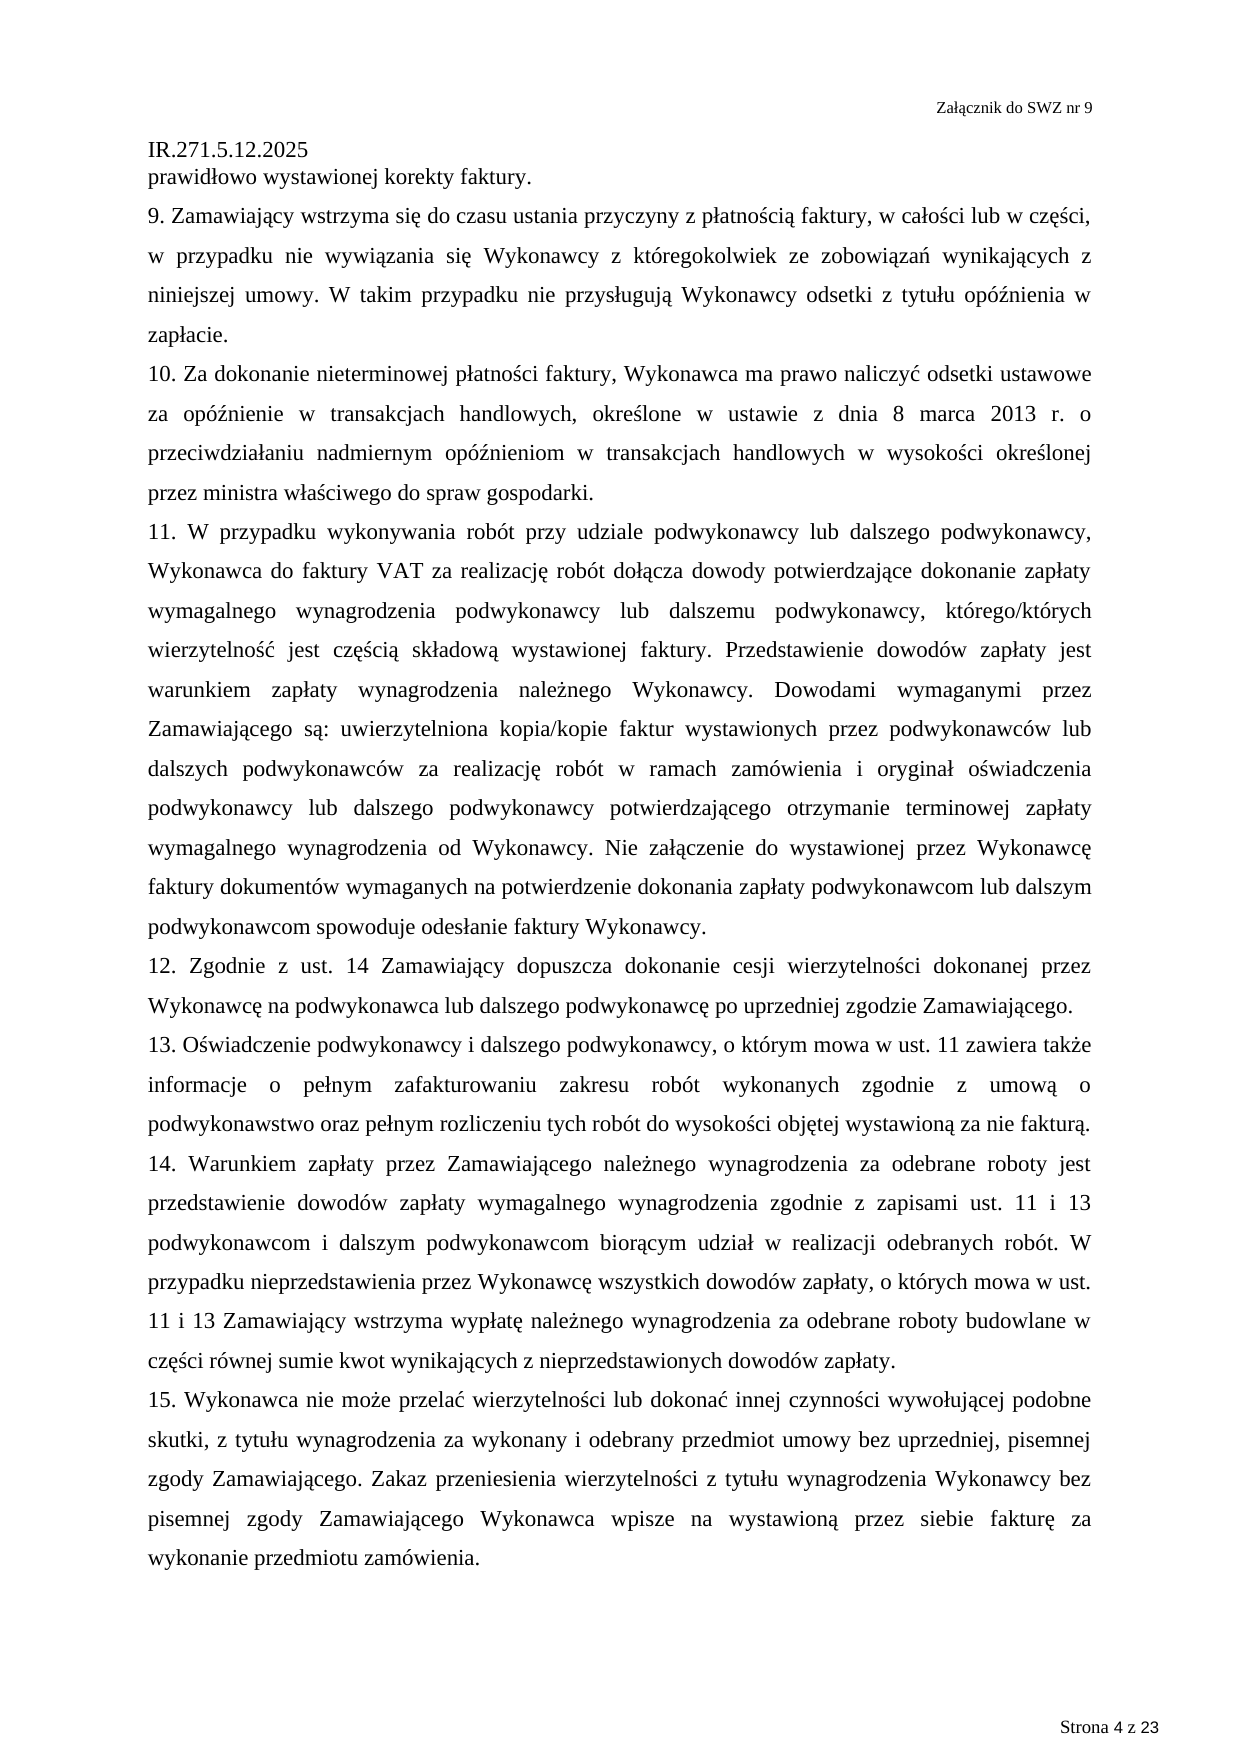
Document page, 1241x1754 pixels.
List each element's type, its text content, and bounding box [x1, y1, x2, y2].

text 9. Zamawiający wstrzyma się do czasu ustania przyczyny z płatnością faktury, w całości lub w części, w przypadku nie wywiązania się Wykonawcy z któregokolwiek ze zobowiązań wynikających z niniejszej umowy. W takim przypadku nie przysługują Wykonawcy odsetki z tytułu opóźnienia w zapłacie. [148, 202, 1093, 347]
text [148, 163, 1093, 189]
text 11. W przypadku wykonywania robót przy udziale podwykonawcy lub dalszego podwykonawcy, Wykonawca do faktury VAT za realizację robót dołącza dowody potwierdzające dokonanie zapłaty wymagalnego wynagrodzenia podwykonawcy lub dalszemu podwykonawcy, którego/których wierzytelność jest częścią składową wystawionej faktury. Przedstawienie dowodów zapłaty jest warunkiem zapłaty wynagrodzenia należnego Wykonawcy. Dowodami wymaganymi przez Zamawiającego są: uwierzytelniona kopia/kopie faktur wystawionych przez podwykonawców lub dalszych podwykonawców za realizację robót w ramach zamówienia i oryginał oświadczenia podwykonawcy lub dalszego podwykonawcy potwierdzającego otrzymanie terminowej zapłaty wymagalnego wynagrodzenia od Wykonawcy. Nie załączenie do wystawionej przez Wykonawcę faktury dokumentów wymaganych na potwierdzenie dokonania zapłaty podwykonawcom lub dalszym podwykonawcom spowoduje odesłanie faktury Wykonawcy. [148, 518, 1093, 939]
text 12. Zgodnie z ust. 14 Zamawiający dopuszcza dokonanie cesji wierzytelności dokonanej przez Wykonawcę na podwykonawca lub dalszego podwykonawcę po uprzedniej zgodzie Zamawiającego. [148, 952, 1093, 1018]
text 10. Za dokonanie nieterminowej płatności faktury, Wykonawca ma prawo naliczyć odsetki ustawowe za opóźnienie w transakcjach handlowych, określone w ustawie z dnia 8 marca 2013 r. o przeciwdziałaniu nadmiernym opóźnieniom w transakcjach handlowych w wysokości określonej przez ministra właściwego do spraw gospodarki. [148, 360, 1093, 505]
text 15. Wykonawca nie może przelać wierzytelności lub dokonać innej czynności wywołującej podobne skutki, z tytułu wynagrodzenia za wykonany i odebrany przedmiot umowy bez uprzedniej, pisemnej zgody Zamawiającego. Zakaz przeniesienia wierzytelności z tytułu wynagrodzenia Wykonawcy bez pisemnej zgody Zamawiającego Wykonawca wpisze na wystawioną przez siebie fakturę za wykonanie przedmiotu zamówienia. [148, 1387, 1093, 1571]
text 14. Warunkiem zapłaty przez Zamawiającego należnego wynagrodzenia za odebrane roboty jest przedstawienie dowodów zapłaty wymagalnego wynagrodzenia zgodnie z zapisami ust. 11 i 13 podwykonawcom i dalszym podwykonawcom biorącym udział w realizacji odebranych robót. W przypadku nieprzedstawienia przez Wykonawcę wszystkich dowodów zapłaty, o których mowa w ust. 11 i 13 Zamawiający wstrzyma wypłatę należnego wynagrodzenia za odebrane roboty budowlane w części równej sumie kwot wynikających z nieprzedstawionych dowodów zapłaty. [148, 1150, 1093, 1373]
text 13. Oświadczenie podwykonawcy i dalszego podwykonawcy, o którym mowa w ust. 11 zawiera także informacje o pełnym zafakturowaniu zakresu robót wykonanych zgodnie z umową o podwykonawstwo oraz pełnym rozliczeniu tych robót do wysokości objętej wystawioną za nie fakturą. [148, 1031, 1093, 1137]
